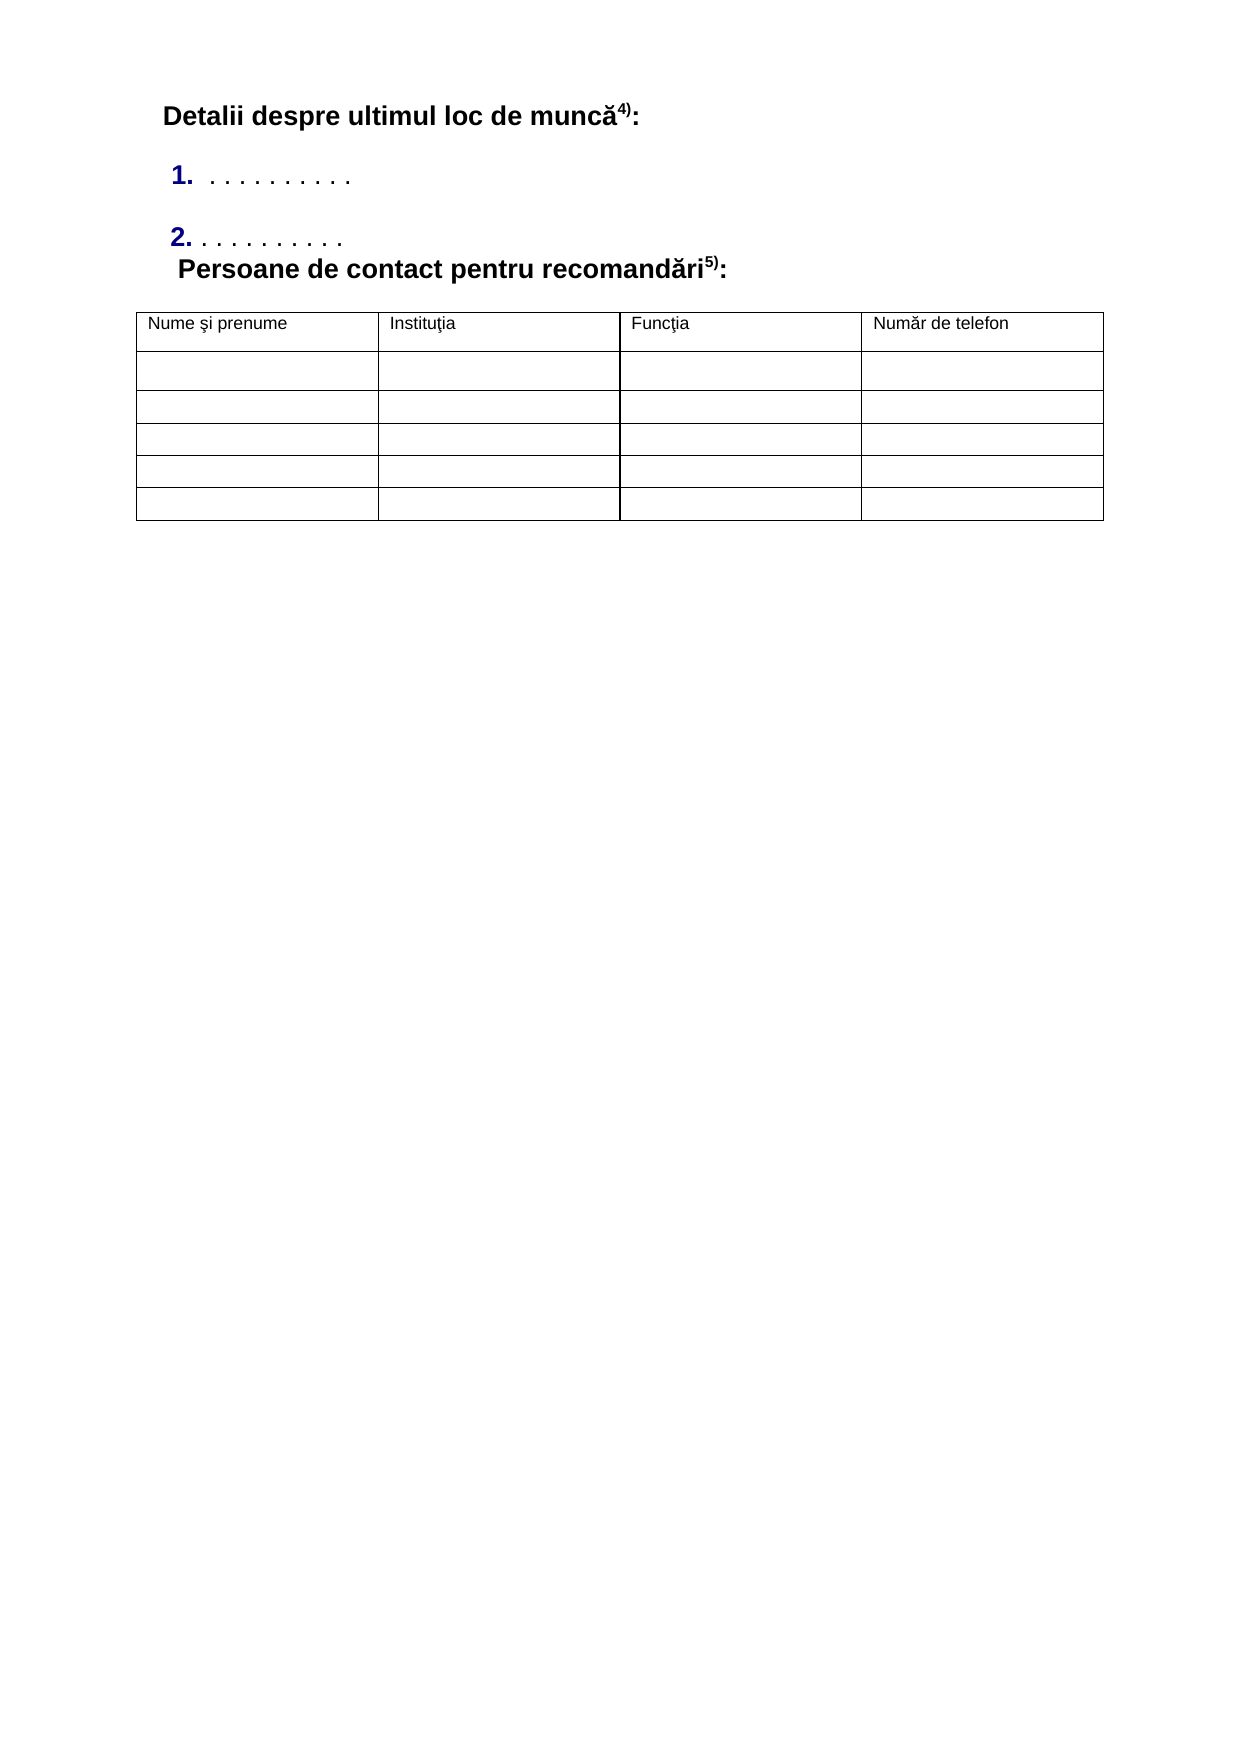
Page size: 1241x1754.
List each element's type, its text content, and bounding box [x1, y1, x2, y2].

table_cell [862, 352, 1103, 390]
table_header Nume şi prenume [137, 313, 378, 351]
text Persoane de contact pentru recomandări5): [148, 253, 1092, 312]
table_cell [137, 488, 378, 519]
table_header Funcţia [621, 313, 861, 351]
table_cell [621, 391, 861, 423]
table_cell [862, 424, 1103, 455]
table_cell [137, 352, 378, 390]
text 2. . . . . . . . . . . [148, 221, 1092, 253]
table_cell [862, 456, 1103, 487]
table_cell [137, 391, 378, 423]
table_cell [862, 488, 1103, 519]
table_header Instituţia [379, 313, 619, 351]
table_cell [379, 424, 619, 455]
table_cell [379, 391, 619, 423]
text Detalii despre ultimul loc de muncă4): [148, 99, 1092, 131]
table_cell [379, 488, 619, 519]
table_cell [621, 424, 861, 455]
table_cell [621, 488, 861, 519]
table_cell [137, 424, 378, 455]
table_cell [379, 456, 619, 487]
list . . . . . . . . . . [171, 159, 1092, 190]
table_cell [621, 352, 861, 390]
table_cell [862, 391, 1103, 423]
table_cell [137, 456, 378, 487]
table_cell [379, 352, 619, 390]
table_cell [621, 456, 861, 487]
table_header Număr de telefon [862, 313, 1103, 351]
